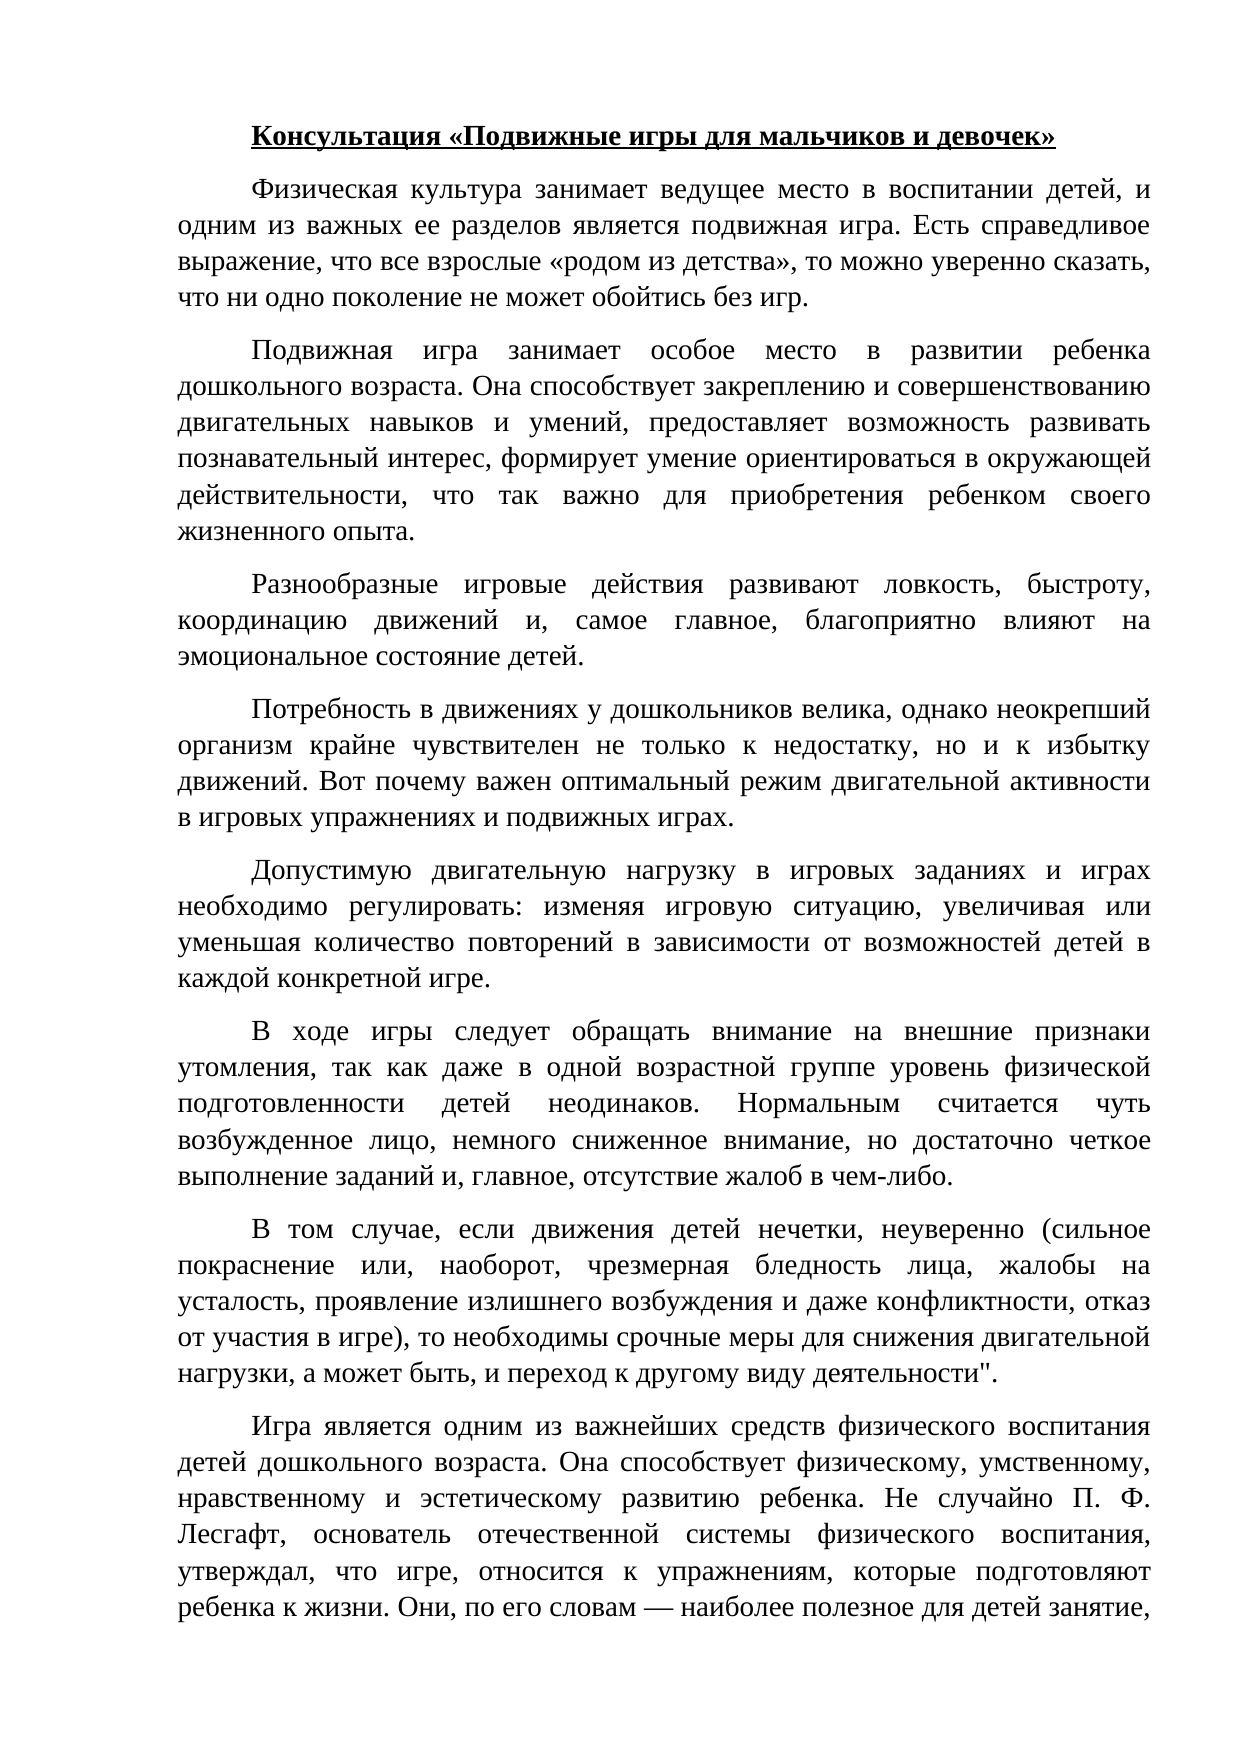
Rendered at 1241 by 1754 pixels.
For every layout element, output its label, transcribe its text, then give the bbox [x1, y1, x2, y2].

text Подвижная игра занимает особое место в развитии ребенка дошкольного возраста. Она способствует закреплению и совершенствованию двигательных навыков и умений, предоставляет возможность развивать познавательный интерес, формирует умение ориентироваться в окружающей действительности, что так важно для приобретения ребенком своего жизненного опыта. [177, 332, 1152, 546]
text Консультация «Подвижные игры для мальчиков и девочек» [177, 118, 1152, 152]
text Допустимую двигательную нагрузку в игровых заданиях и играх необходимо регулировать: изменяя игровую ситуацию, увеличивая или уменьшая количество повторений в зависимости от возможностей детей в каждой конкретной игре. [177, 852, 1152, 994]
text Потребность в движениях у дошкольников велика, однако неокрепший организм крайне чувствителен не только к недостатку, но и к избытку движений. Вот почему важен оптимальный режим двигательной активности в игровых упражнениях и подвижных играх. [177, 691, 1152, 833]
text В том случае, если движения детей нечетки, неуверенно (сильное покраснение или, наоборот, чрезмерная бледность лица, жалобы на усталость, проявление излишнего возбуждения и даже конфликтности, отказ от участия в игре), то необходимы срочные меры для снижения двигательной нагрузки, а может быть, и переход к другому виду деятельности". [177, 1211, 1152, 1389]
text Физическая культура занимает ведущее место в воспитании детей, и одним из важных ее разделов является подвижная игра. Есть справедливое выражение, что все взрослые «родом из детства», то можно уверенно сказать, что ни одно поколение не может обойтись без игр. [177, 171, 1152, 313]
text В ходе игры следует обращать внимание на внешние признаки утомления, так как даже в одной возрастной группе уровень физической подготовленности детей неодинаков. Нормальным считается чуть возбужденное лицо, немного сниженное внимание, но достаточно четкое выполнение заданий и, главное, отсутствие жалоб в чем-либо. [177, 1013, 1152, 1191]
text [177, 1408, 1152, 1622]
text Разнообразные игровые действия развивают ловкость, быстроту, координацию движений и, самое главное, благоприятно влияют на эмоциональное состояние детей. [177, 566, 1152, 672]
